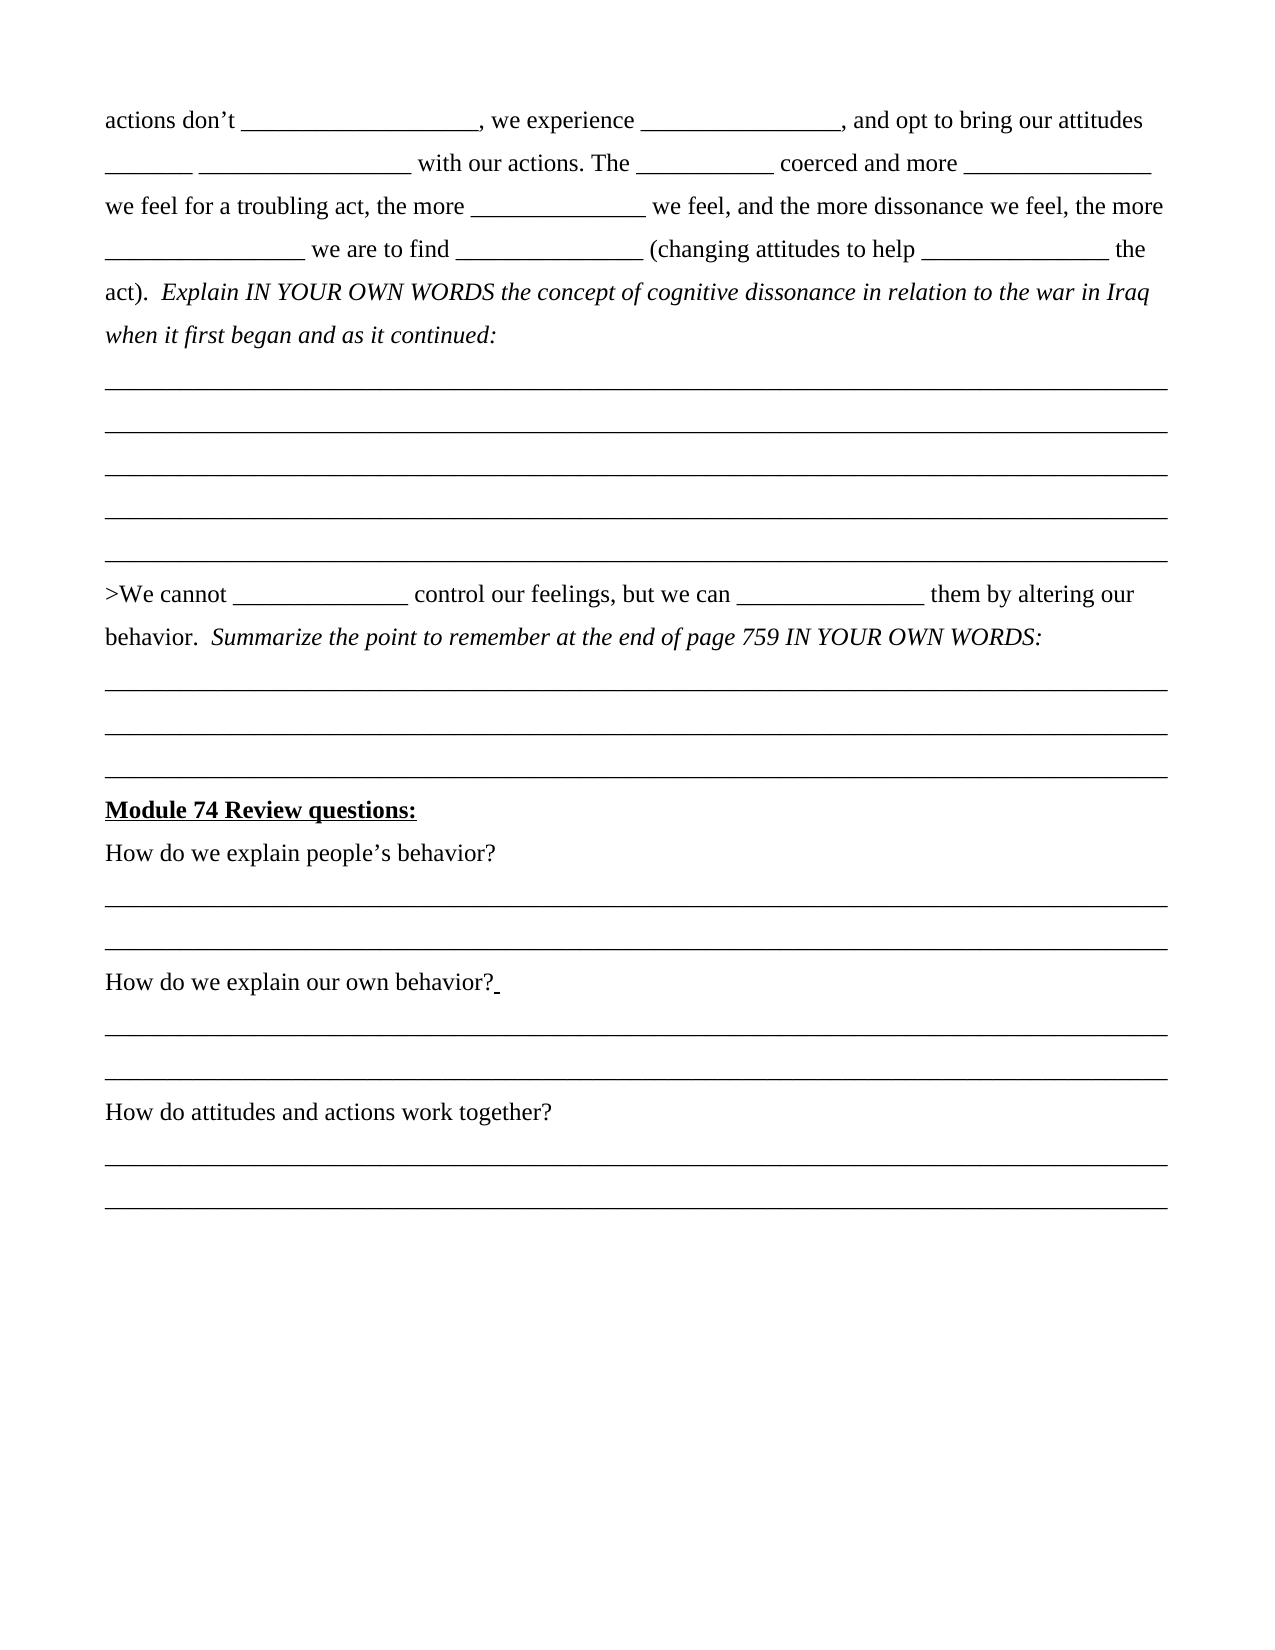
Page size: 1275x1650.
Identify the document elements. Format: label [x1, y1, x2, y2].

text [105, 105, 1170, 1212]
